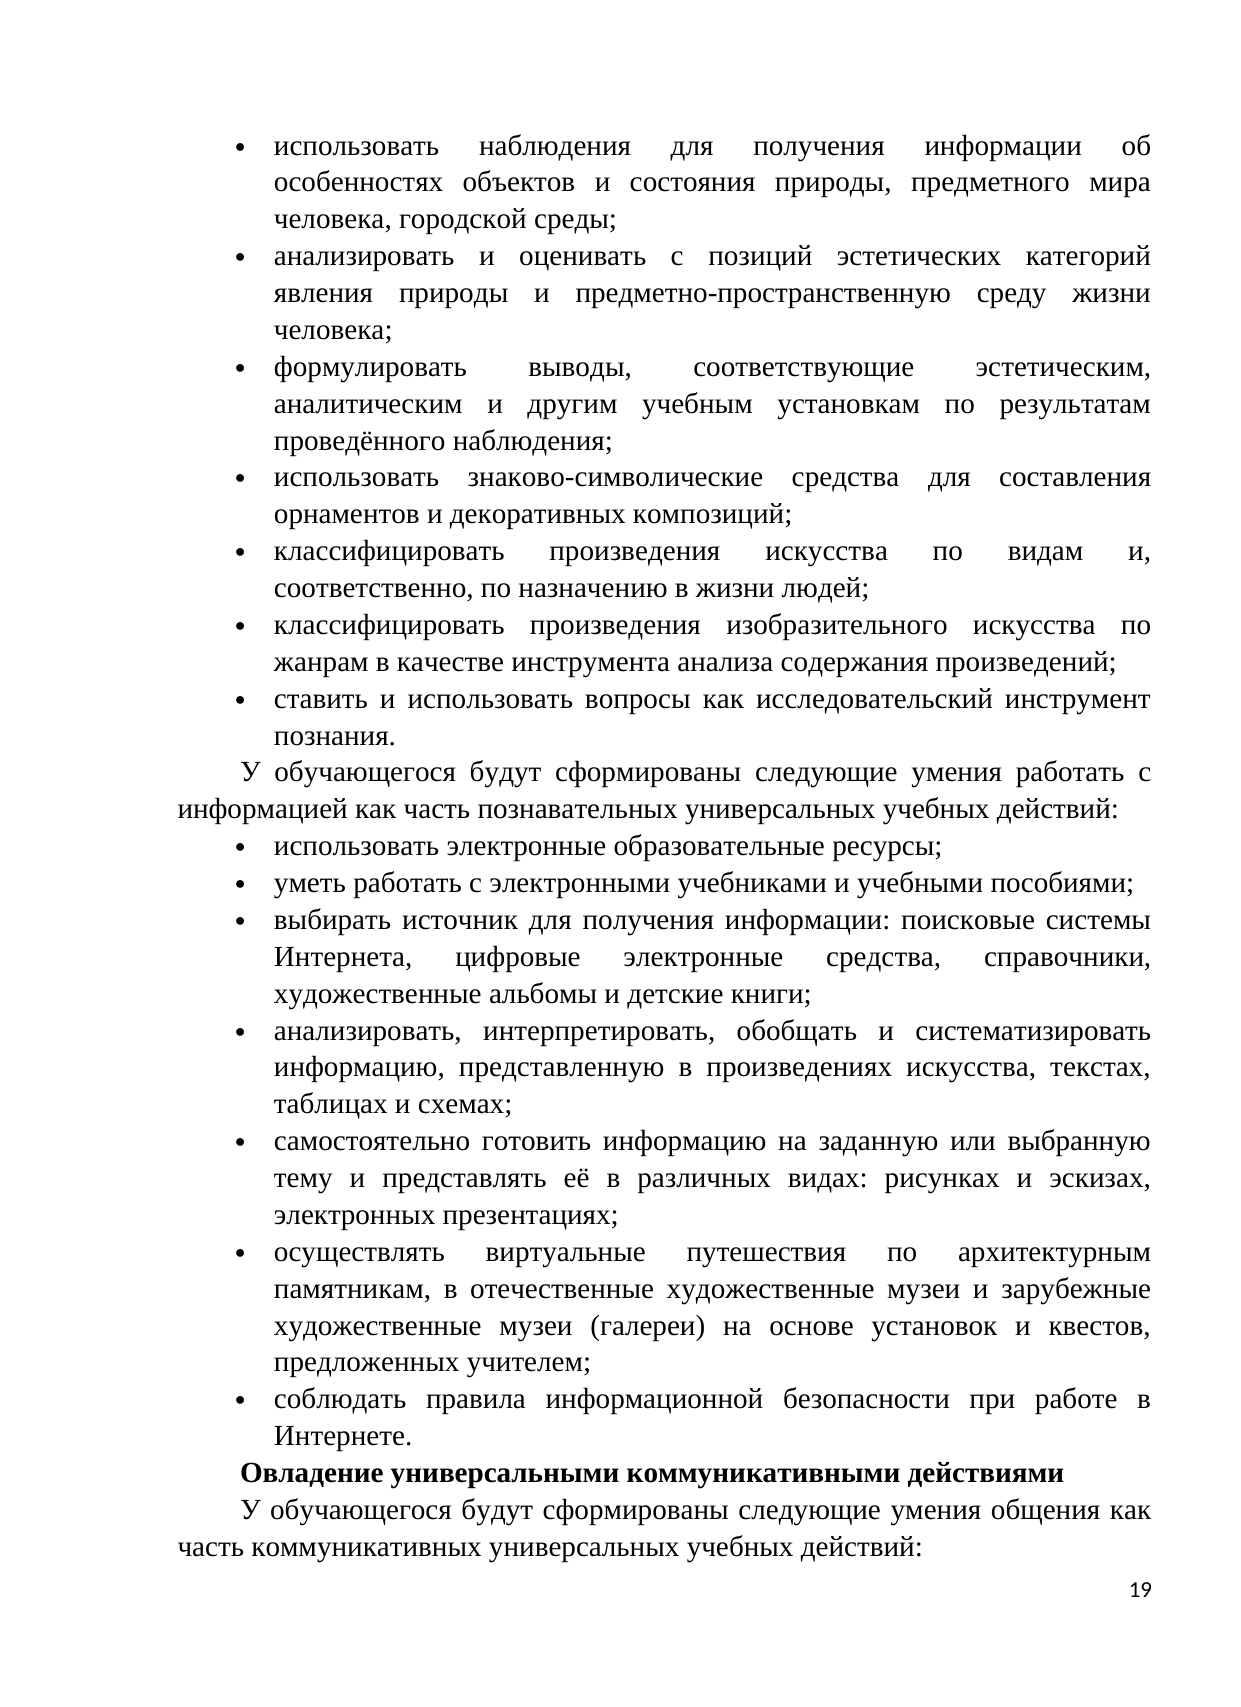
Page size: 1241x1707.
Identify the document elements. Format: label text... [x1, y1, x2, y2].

text У обучающегося будут сформированы следующие умения общения как часть коммуникативных универсальных учебных действий: [177, 1492, 1152, 1562]
list соблюдать правила информационной безопасности при работе в Интернете. [236, 1381, 1152, 1452]
list использовать знаково-символические средства для составления орнаментов и декоративных композиций; [236, 459, 1152, 530]
text Овладение универсальными коммуникативными действиями [177, 1455, 1152, 1489]
list самостоятельно готовить информацию на заданную или выбранную тему и представлять её в различных видах: рисунках и эскизах, электронных презентациях; [236, 1123, 1152, 1231]
list анализировать, интерпретировать, обобщать и систематизировать информацию, представленную в произведениях искусства, текстах, таблицах и схемах; [236, 1013, 1152, 1120]
list использовать наблюдения для получения информации об особенностях объектов и состояния природы, предметного мира человека, городской среды; [236, 128, 1152, 235]
list использовать электронные образовательные ресурсы; [236, 828, 1152, 862]
text У обучающегося будут сформированы следующие умения работать с информацией как часть познавательных универсальных учебных действий: [177, 754, 1152, 825]
list классифицировать произведения искусства по видам и, соответственно, по назначению в жизни людей; [236, 533, 1152, 604]
list осуществлять виртуальные путешествия по архитектурным памятникам, в отечественные художественные музеи и зарубежные художественные музеи (галереи) на основе установок и квестов, предложенных учителем; [236, 1234, 1152, 1378]
list классифицировать произведения изобразительного искусства по жанрам в качестве инструмента анализа содержания произведений; [236, 607, 1152, 677]
list ставить и использовать вопросы как исследовательский инструмент познания. [236, 681, 1152, 751]
list анализировать и оценивать с позиций эстетических категорий явления природы и предметно-пространственную среду жизни человека; [236, 238, 1152, 346]
list формулировать выводы, соответствующие эстетическим, аналитическим и другим учебным установкам по результатам проведённого наблюдения; [236, 349, 1152, 456]
list уметь работать с электронными учебниками и учебными пособиями; [236, 865, 1152, 899]
list выбирать источник для получения информации: поисковые системы Интернета, цифровые электронные средства, справочники, художественные альбомы и детские книги; [236, 902, 1152, 1009]
